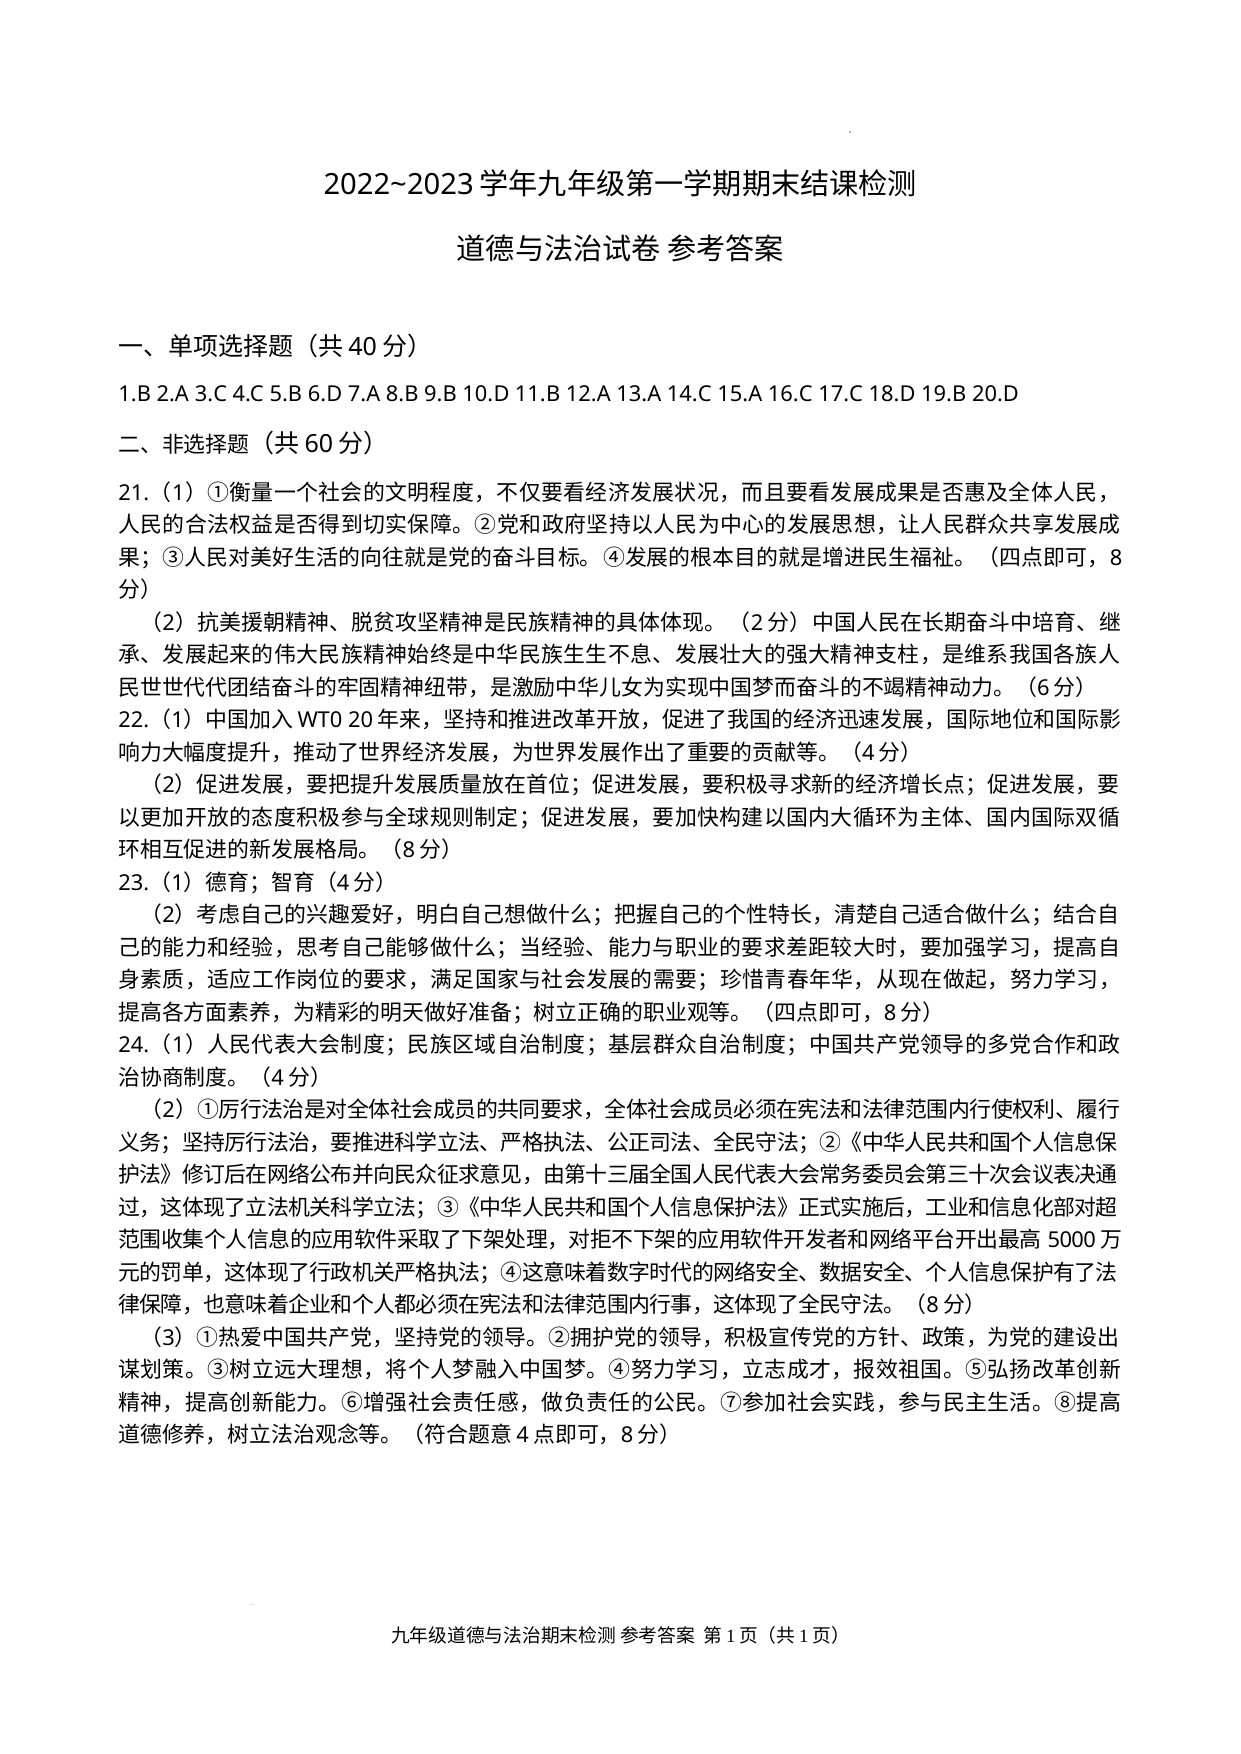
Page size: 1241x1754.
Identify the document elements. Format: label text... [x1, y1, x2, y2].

text 二、非选择题（共60分） [118, 409, 1122, 474]
text 24.（1）人民代表大会制度；民族区域自治制度；基层群众自治制度；中国共产党领导的多党合作和政治协商制度。（4分） [118, 1027, 1122, 1092]
text 一、单项选择题（共40分） [118, 312, 1122, 377]
text 1.B 2.A 3.C 4.C 5.B 6.D 7.A 8.B 9.B 10.D 11.B 12.A 13.A 14.C 15.A 16.C 17.C 18.D 19.B 20.D [118, 377, 1122, 409]
text （2）考虑自己的兴趣爱好，明白自己想做什么；把握自己的个性特长，清楚自己适合做什么；结合自己的能力和经验，思考自己能够做什么；当经验、能力与职业的要求差距较大时，要加强学习，提高自身素质，适应工作岗位的要求，满足国家与社会发展的需要；珍惜青春年华，从现在做起，努力学习，提高各方面素养，为精彩的明天做好准备；树立正确的职业观等。（四点即可，8分） [118, 897, 1122, 1027]
text （2）抗美援朝精神、脱贫攻坚精神是民族精神的具体体现。（2分）中国人民在长期奋斗中培育、继承、发展起来的伟大民族精神始终是中华民族生生不息、发展壮大的强大精神支柱，是维系我国各族人民世世代代团结奋斗的牢固精神纽带，是激励中华儿女为实现中国梦而奋斗的不竭精神动力。（6分） [118, 604, 1122, 702]
text 2022~2023学年九年级第一学期期末结课检测 [118, 149, 1122, 214]
text 21.（1）①衡量一个社会的文明程度，不仅要看经济发展状况，而且要看发展成果是否惠及全体人民，人民的合法权益是否得到切实保障。②党和政府坚持以人民为中心的发展思想，让人民群众共享发展成果；③人民对美好生活的向往就是党的奋斗目标。④发展的根本目的就是增进民生福祉。（四点即可，8分） [118, 474, 1122, 604]
text 22.（1）中国加入WT0 20年来，坚持和推进改革开放，促进了我国的经济迅速发展，国际地位和国际影响力大幅度提升，推动了世界经济发展，为世界发展作出了重要的贡献等。（4分） [118, 702, 1122, 767]
text 23.（1）德育；智育（4分） [118, 864, 1122, 897]
text 道德与法治试卷 参考答案 [118, 214, 1122, 279]
text （3）①热爱中国共产党，坚持党的领导。②拥护党的领导，积极宣传党的方针、政策，为党的建设出谋划策。③树立远大理想，将个人梦融入中国梦。④努力学习，立志成才，报效祖国。⑤弘扬改革创新精神，提高创新能力。⑥增强社会责任感，做负责任的公民。⑦参加社会实践，参与民主生活。⑧提高道德修养，树立法治观念等。（符合题意4点即可，8分） [118, 1319, 1122, 1449]
text （2）①厉行法治是对全体社会成员的共同要求，全体社会成员必须在宪法和法律范围内行使权利、履行义务；坚持厉行法治，要推进科学立法、严格执法、公正司法、全民守法；②《中华人民共和国个人信息保护法》修订后在网络公布并向民众征求意见，由第十三届全国人民代表大会常务委员会第三十次会议表决通过，这体现了立法机关科学立法；③《中华人民共和国个人信息保护法》正式实施后，工业和信息化部对超范围收集个人信息的应用软件采取了下架处理，对拒不下架的应用软件开发者和网络平台开出最高5000万元的罚单，这体现了行政机关严格执法；④这意味着数字时代的网络安全、数据安全、个人信息保护有了法律保障，也意味着企业和个人都必须在宪法和法律范围内行事，这体现了全民守法。（8分） [118, 1092, 1122, 1319]
text （2）促进发展，要把提升发展质量放在首位；促进发展，要积极寻求新的经济增长点；促进发展，要以更加开放的态度积极参与全球规则制定；促进发展，要加快构建以国内大循环为主体、国内国际双循环相互促进的新发展格局。（8分） [118, 767, 1122, 864]
